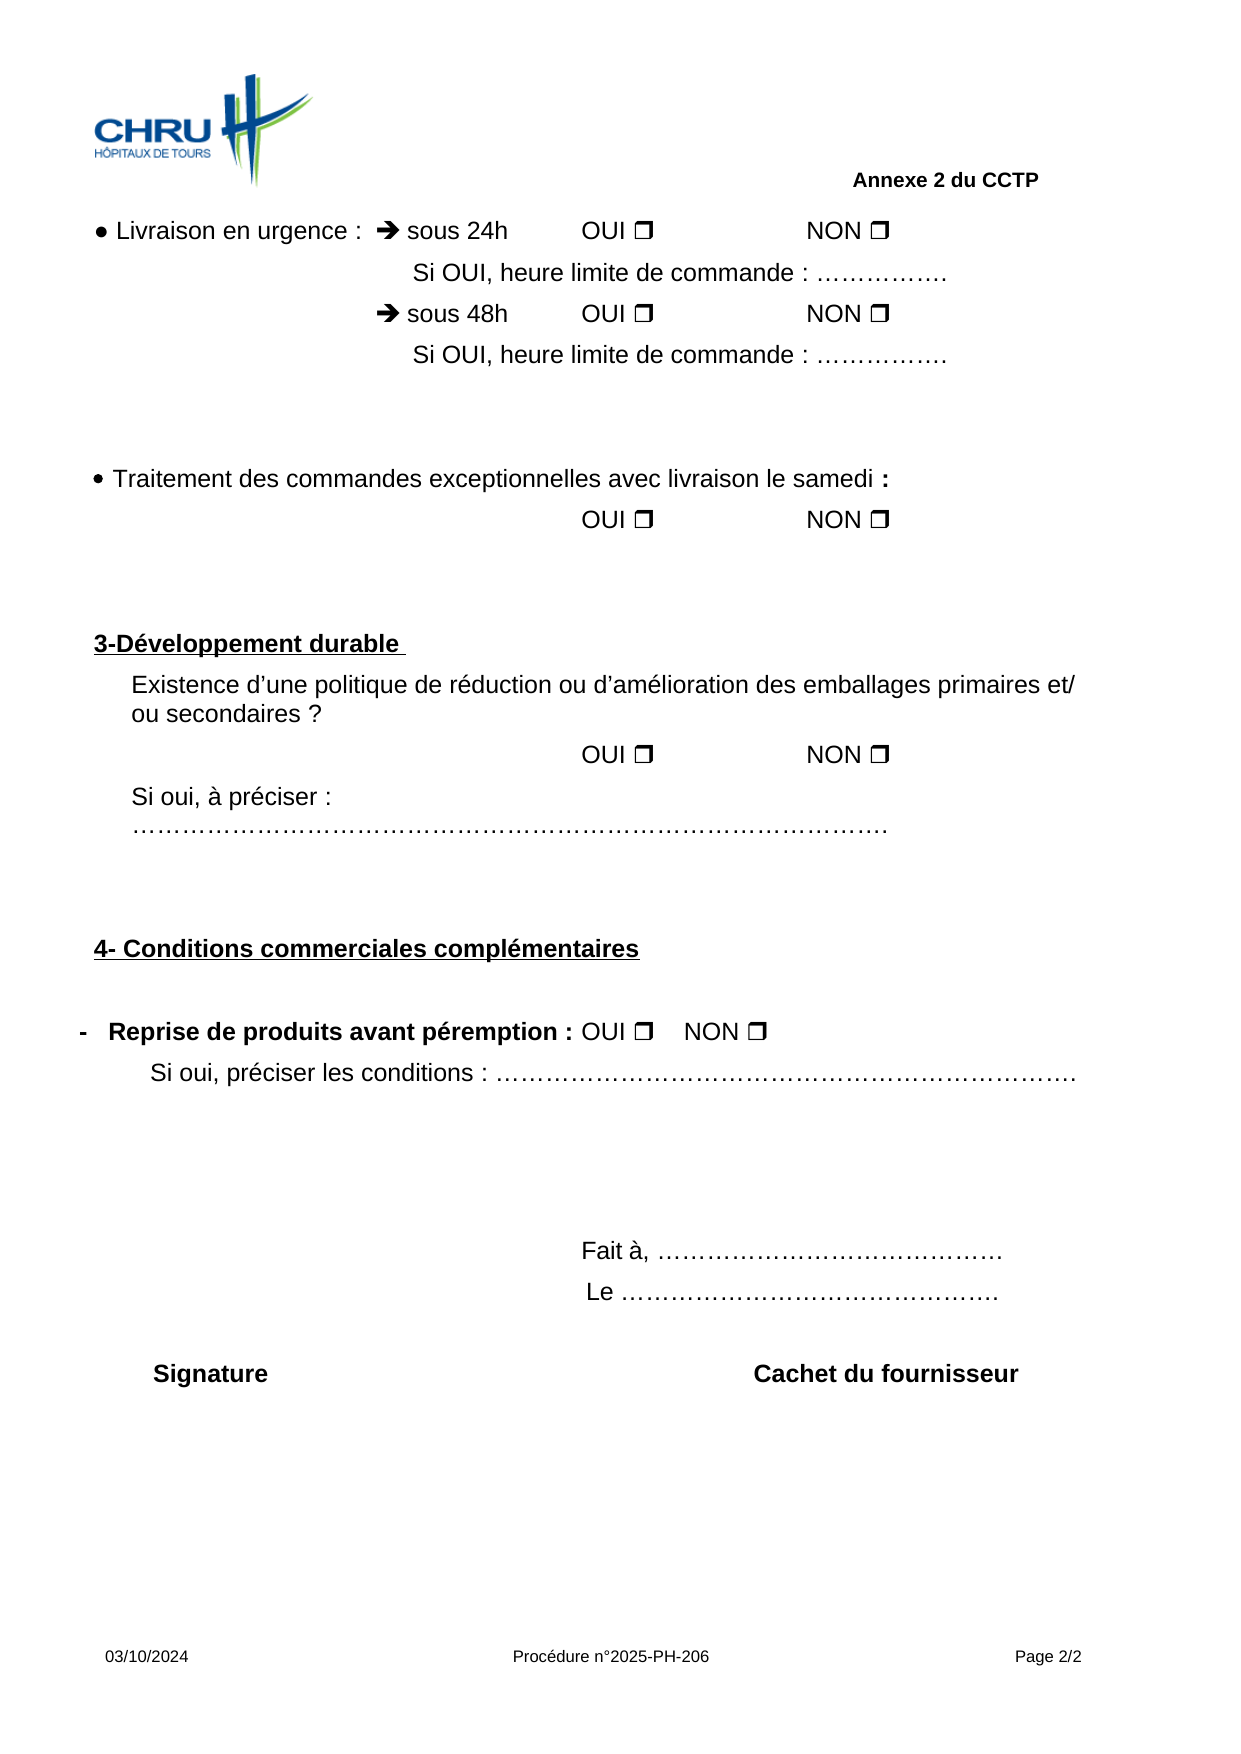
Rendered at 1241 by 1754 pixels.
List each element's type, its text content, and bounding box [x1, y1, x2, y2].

text 4- Conditions commerciales complémentaires [94, 934, 1093, 963]
text Le ………………………………………. [94, 1277, 1087, 1306]
text ● Livraison en urgence : sous 24h OUI NON [94, 216, 1093, 245]
picture [93, 73, 316, 188]
text Si oui, préciser les conditions : ……………………………………………………………. [150, 1058, 1093, 1087]
text sous 48h OUI NON [94, 299, 1093, 328]
text OUI NON [94, 740, 1093, 769]
text Existence d’une politique de réduction ou d’amélioration des emballages primaires et/ ou secondaires ? [131, 670, 1093, 728]
text Fait à, …………………………………… [94, 1236, 1093, 1264]
list Traitement des commandes exceptionnelles avec livraison le samedi : [94, 464, 1093, 493]
text 3-Développement durable [94, 629, 1093, 658]
text Signature Cachet du fournisseur [153, 1359, 1087, 1388]
text Si OUI, heure limite de commande : ……………. [94, 340, 1093, 369]
text OUI NON [94, 505, 1093, 534]
text Si oui, à préciser : ………………………………………………………………………………. [131, 782, 1093, 839]
text - Reprise de produits avant péremption : OUI NON [79, 1017, 1093, 1046]
text Si OUI, heure limite de commande : ……………. [94, 258, 1093, 286]
